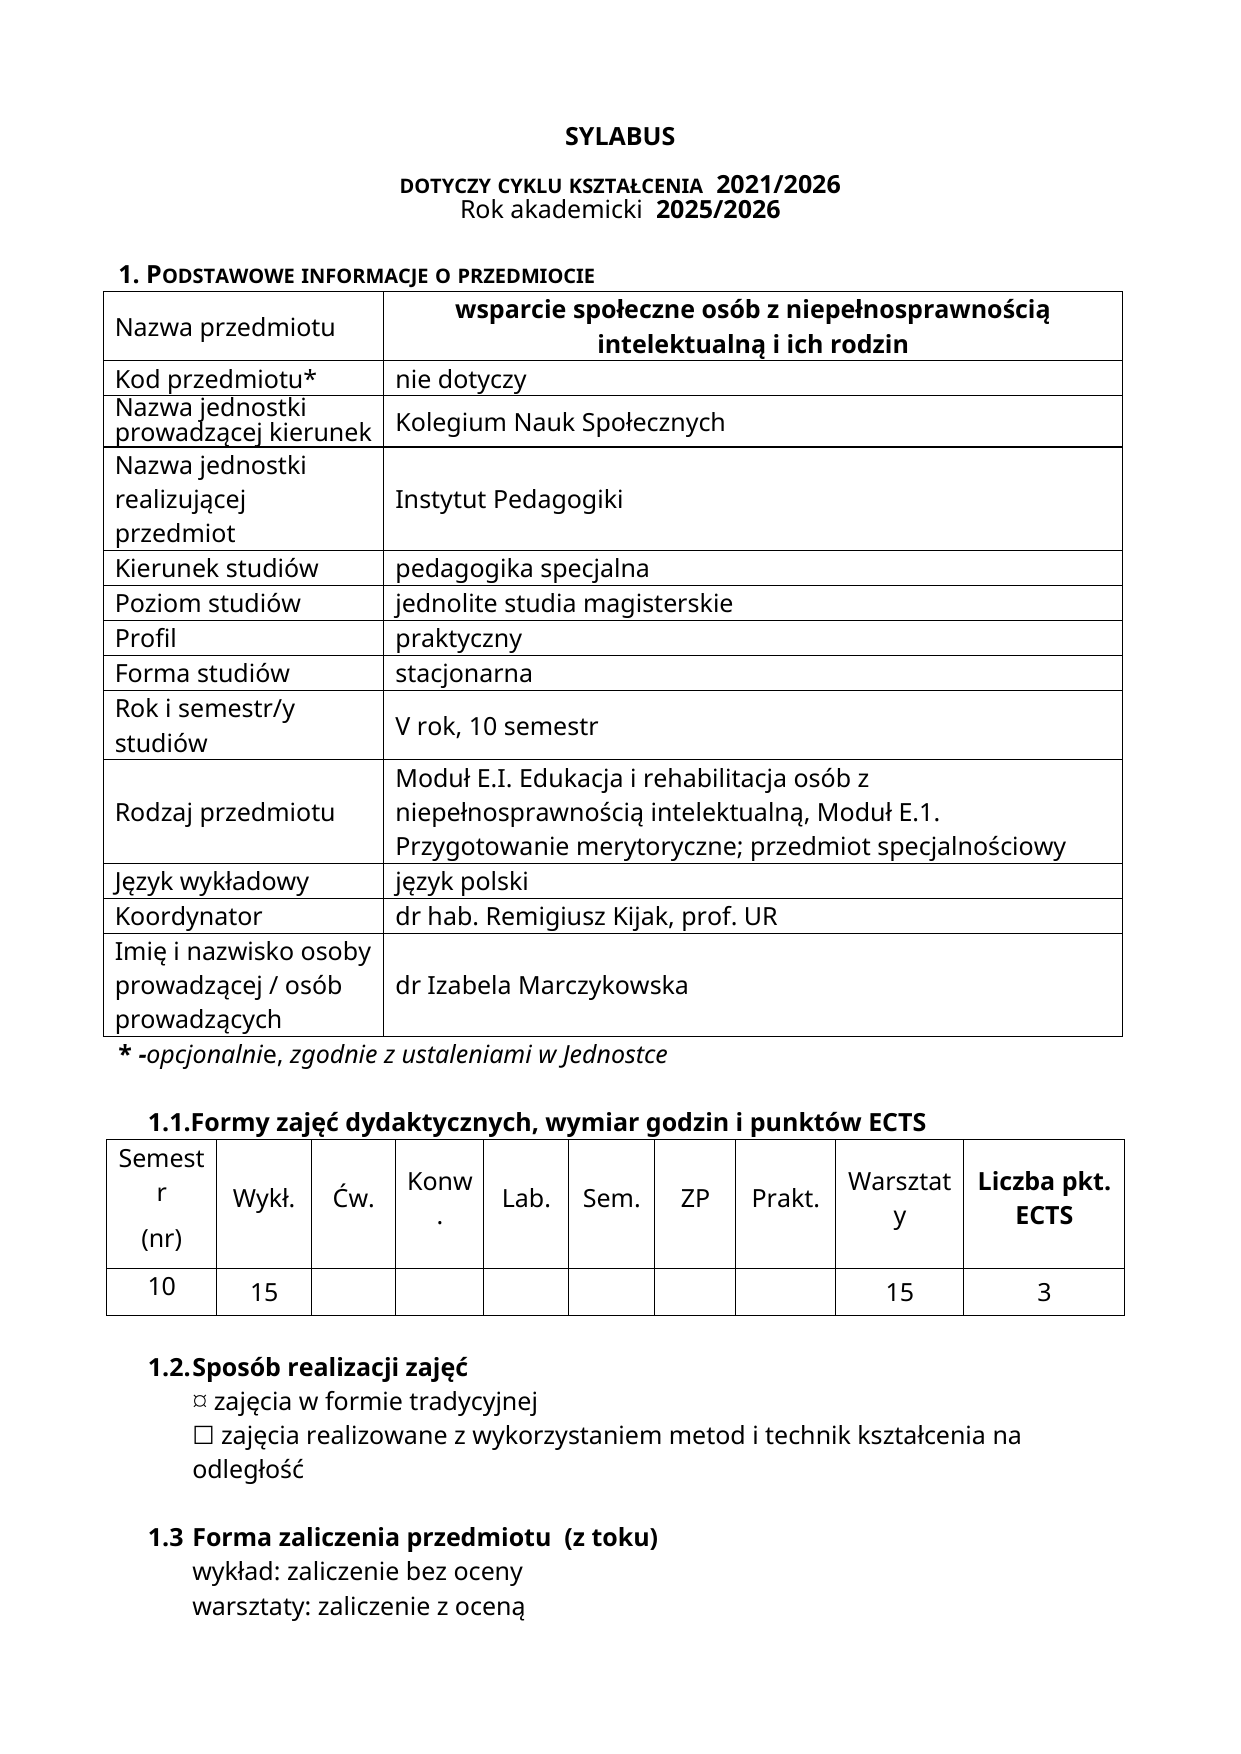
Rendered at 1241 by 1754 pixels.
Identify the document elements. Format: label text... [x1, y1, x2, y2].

text wykład: zaliczenie bez oceny [148, 1554, 1122, 1588]
text SYLABUS [118, 118, 1122, 152]
table_cell jednolite studia magisterskie [384, 586, 1122, 620]
table_cell Język wykładowy [104, 864, 383, 898]
table_header Sem. [569, 1140, 654, 1267]
table_cell Nazwa jednostki realizującej przedmiot [104, 448, 383, 550]
table_cell Poziom studiów [104, 586, 383, 620]
table_cell V rok, 10 semestr [384, 691, 1122, 759]
table_cell 3 [964, 1269, 1124, 1314]
table_cell Forma studiów [104, 656, 383, 690]
text zajęcia w formie tradycyjnej [192, 1384, 1122, 1418]
table_cell Imię i nazwisko osoby prowadzącej / osób prowadzących [104, 934, 383, 1036]
table_cell [569, 1269, 654, 1314]
table_cell Instytut Pedagogiki [384, 448, 1122, 550]
text 1.2. Sposób realizacji zajęć [148, 1350, 1122, 1384]
text dotyczy cyklu kształcenia 2021/2026 [118, 173, 1122, 198]
table_cell Nazwa jednostki prowadzącej kierunek [104, 396, 383, 446]
table_cell język polski [384, 864, 1122, 898]
table_cell Profil [104, 621, 383, 655]
text warsztaty: zaliczenie z oceną [148, 1588, 1122, 1622]
table_cell Kod przedmiotu* [104, 361, 383, 395]
table_cell Moduł E.I. Edukacja i rehabilitacja osób z niepełnosprawnością intelektualną, Moduł E.1. Przygotowanie merytoryczne; przedmiot specjalnościowy [384, 760, 1122, 862]
table_header Ćw. [312, 1140, 395, 1267]
text 1.3 Forma zaliczenia przedmiotu (z toku) [148, 1520, 1122, 1554]
table_cell pedagogika specjalna [384, 551, 1122, 585]
table_header Wykł. [217, 1140, 311, 1267]
table_cell Rok i semestr/y studiów [104, 691, 383, 759]
table_cell Rodzaj przedmiotu [104, 760, 383, 862]
text 1.1.Formy zajęć dydaktycznych, wymiar godzin i punktów ECTS [148, 1105, 1122, 1139]
table_cell [396, 1269, 483, 1314]
table_header Prakt. [736, 1140, 835, 1267]
table_header Warsztaty [836, 1140, 963, 1267]
table_cell 15 [836, 1269, 963, 1314]
table_cell [655, 1269, 735, 1314]
table_header Konw. [396, 1140, 483, 1267]
text 1. Podstawowe informacje o przedmiocie [118, 257, 1122, 291]
table_cell Koordynator [104, 899, 383, 933]
table_cell dr Izabela Marczykowska [384, 934, 1122, 1036]
table_header Lab. [484, 1140, 568, 1267]
table_cell Kolegium Nauk Społecznych [384, 396, 1122, 446]
table_cell Kierunek studiów [104, 551, 383, 585]
table_cell dr hab. Remigiusz Kijak, prof. UR [384, 899, 1122, 933]
table_cell stacjonarna [384, 656, 1122, 690]
table_cell 10 [107, 1269, 216, 1314]
table_cell nie dotyczy [384, 361, 1122, 395]
table_header wsparcie społeczne osób z niepełnosprawnością intelektualną i ich rodzin [384, 292, 1122, 360]
text * -opcjonalnie, zgodnie z ustaleniami w Jednostce [118, 1037, 1122, 1071]
table_cell [484, 1269, 568, 1314]
text Rok akademicki 2025/2026 [118, 198, 1122, 223]
table_cell [736, 1269, 835, 1314]
table_header ZP [655, 1140, 735, 1267]
table_header Nazwa przedmiotu [104, 292, 383, 360]
table_cell [312, 1269, 395, 1314]
text ☐ zajęcia realizowane z wykorzystaniem metod i technik kształcenia na odległość [192, 1418, 1122, 1486]
table_header Semestr (nr) [107, 1140, 216, 1267]
table_header Liczba pkt. ECTS [964, 1140, 1124, 1267]
table_cell praktyczny [384, 621, 1122, 655]
table_cell 15 [217, 1269, 311, 1314]
